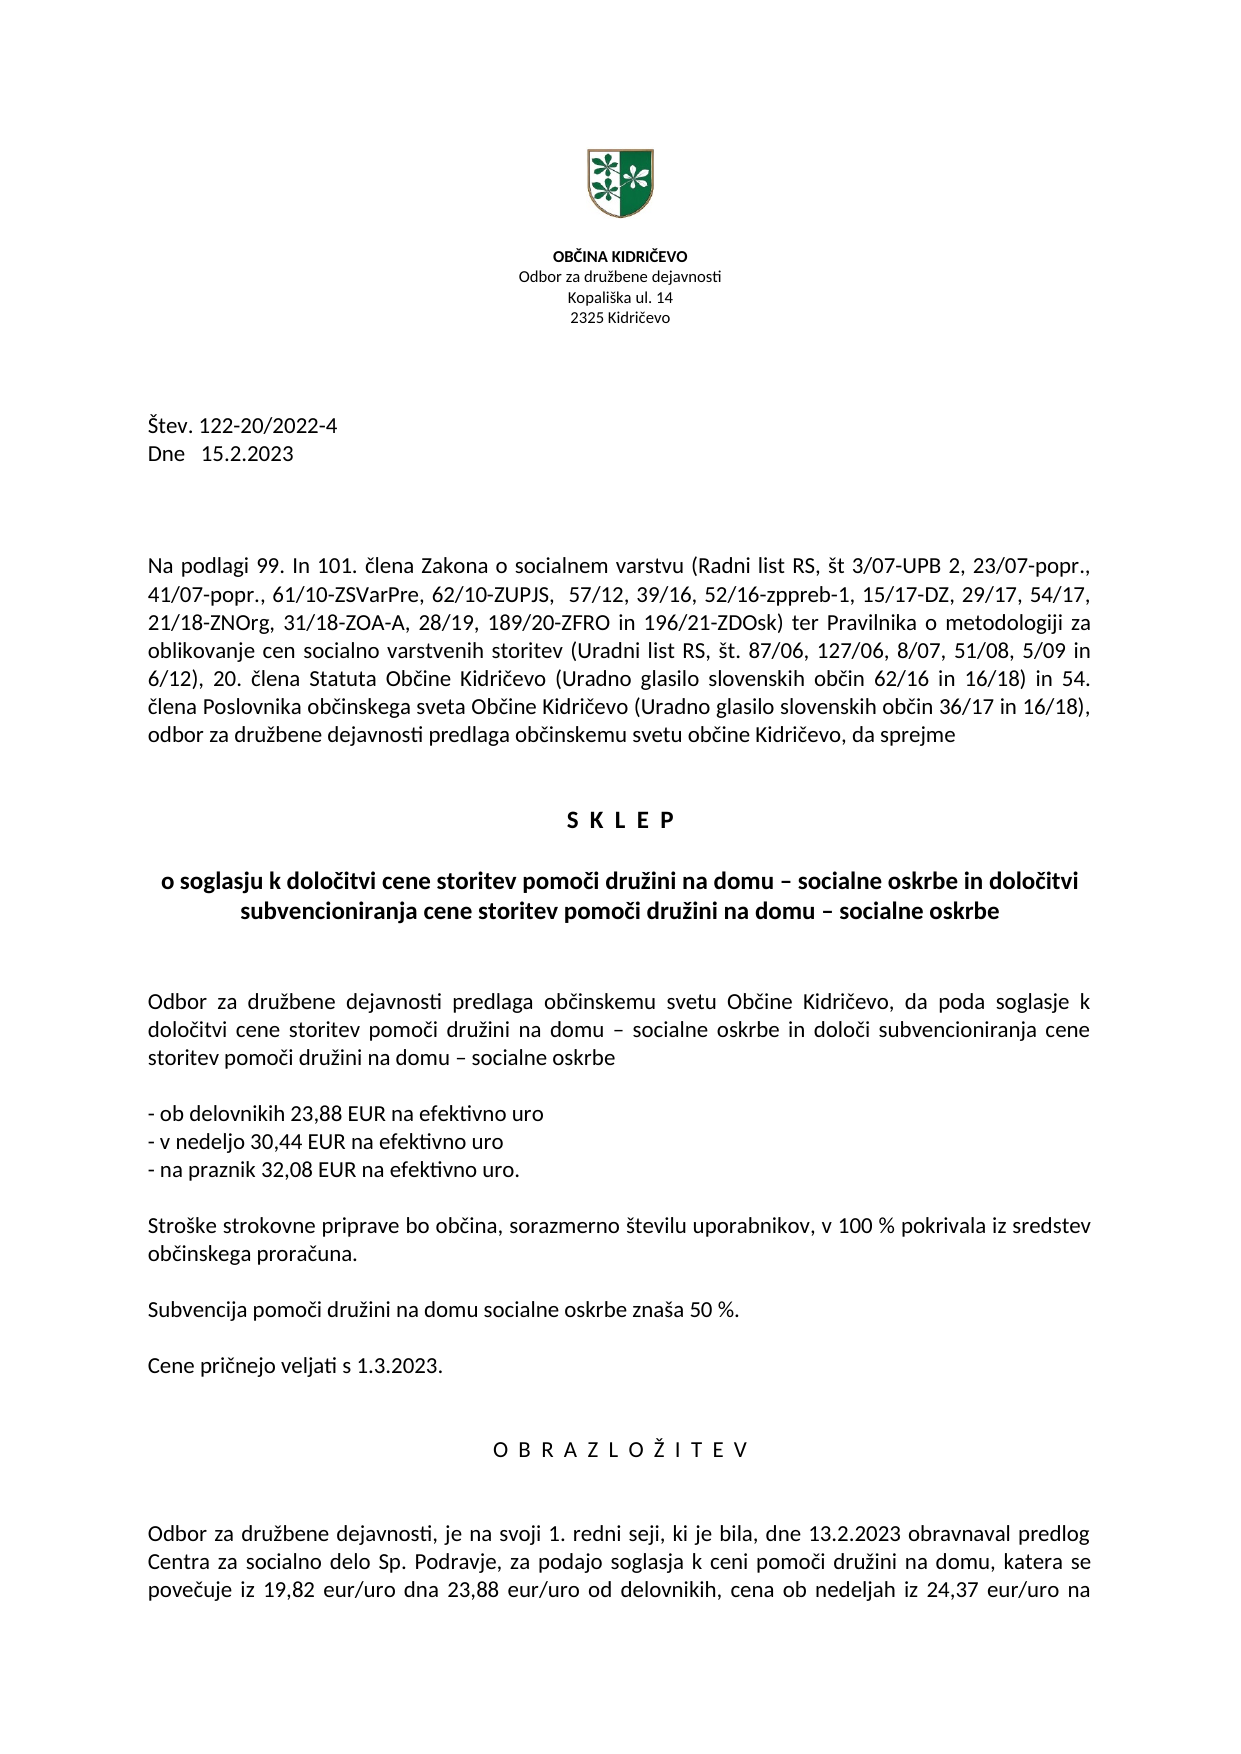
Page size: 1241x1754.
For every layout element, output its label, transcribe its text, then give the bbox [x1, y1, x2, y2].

picture [586, 147, 655, 219]
text O B R A Z L O Ž I T E V [148, 1435, 1093, 1463]
text Odbor za družbene dejavnosti [148, 267, 1093, 287]
text Na podlagi 99. In 101. člena Zakona o socialnem varstvu (Radni list RS, št 3/07-UPB 2, 23/07-popr., 41/07-popr., 61/10-ZSVarPre, 62/10-ZUPJS, 57/12, 39/16, 52/16-zppreb-1, 15/17-DZ, 29/17, 54/17, 21/18-ZNOrg, 31/18-ZOA-A, 28/19, 189/20-ZFRO in 196/21-ZDOsk) ter Pravilnika o metodologiji za oblikovanje cen socialno varstvenih storitev (Uradni list RS, št. 87/06, 127/06, 8/07, 51/08, 5/09 in 6/12), 20. člena Statuta Občine Kidričevo (Uradno glasilo slovenskih občin 62/16 in 16/18) in 54. člena Poslovnika občinskega sveta Občine Kidričevo (Uradno glasilo slovenskih občin 36/17 in 16/18), odbor za družbene dejavnosti predlaga občinskemu svetu občine Kidričevo, da sprejme [148, 552, 1093, 748]
text Štev. 122-20/2022-4 [148, 412, 1093, 439]
text Kopališka ul. 14 [148, 287, 1093, 307]
text Dne 15.2.2023 [148, 439, 1093, 468]
text - v nedeljo 30,44 EUR na efektivno uro [148, 1127, 1093, 1155]
text o soglasju k določitvi cene storitev pomoči družini na domu – socialne oskrbe in določitvi subvencioniranja cene storitev pomoči družini na domu – socialne oskrbe [148, 865, 1093, 926]
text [148, 1519, 1093, 1603]
text Cene pričnejo veljati s 1.3.2023. [148, 1351, 1093, 1379]
text - ob delovnikih 23,88 EUR na efektivno uro [148, 1099, 1093, 1127]
text S K L E P [148, 804, 1093, 834]
text Stroške strokovne priprave bo občina, sorazmerno številu uporabnikov, v 100 % pokrivala iz sredstev občinskega proračuna. [148, 1211, 1093, 1267]
text - na praznik 32,08 EUR na efektivno uro. [148, 1155, 1093, 1183]
text OBČINA KIDRIČEVO [148, 246, 1093, 267]
text 2325 Kidričevo [148, 307, 1093, 327]
text Subvencija pomoči družini na domu socialne oskrbe znaša 50 %. [148, 1295, 1093, 1323]
text Odbor za družbene dejavnosti predlaga občinskemu svetu Občine Kidričevo, da poda soglasje k določitvi cene storitev pomoči družini na domu – socialne oskrbe in določi subvencioniranja cene storitev pomoči družini na domu – socialne oskrbe [148, 987, 1093, 1071]
